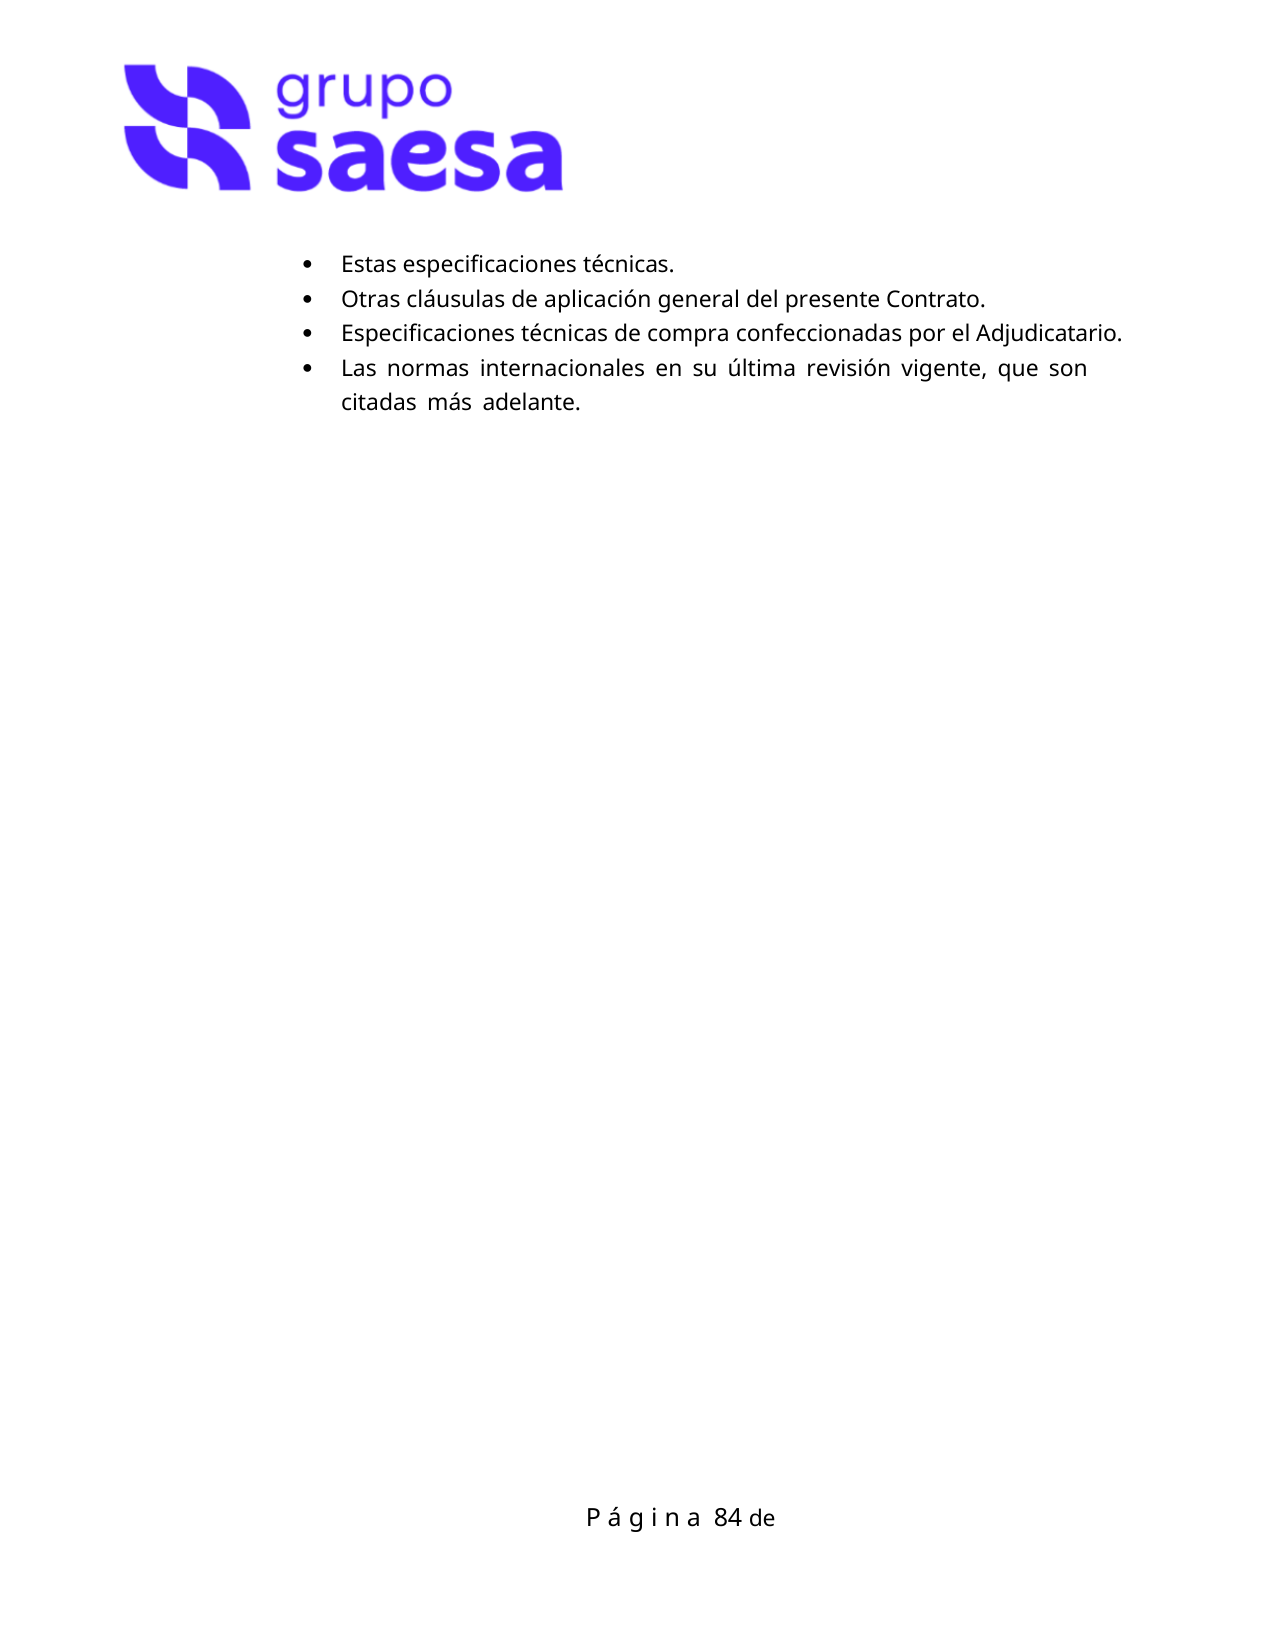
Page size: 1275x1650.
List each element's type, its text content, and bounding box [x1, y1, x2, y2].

list Especificaciones técnicas de compra confeccionadas por el Adjudicatario. [303, 317, 1162, 348]
list Las normas internacionales en su última revisión vigente, que son citadas más adelante. [303, 352, 1127, 417]
picture [112, 55, 569, 196]
list Estas especificaciones técnicas. [303, 248, 1162, 279]
list Otras cláusulas de aplicación general del presente Contrato. [303, 282, 1162, 314]
